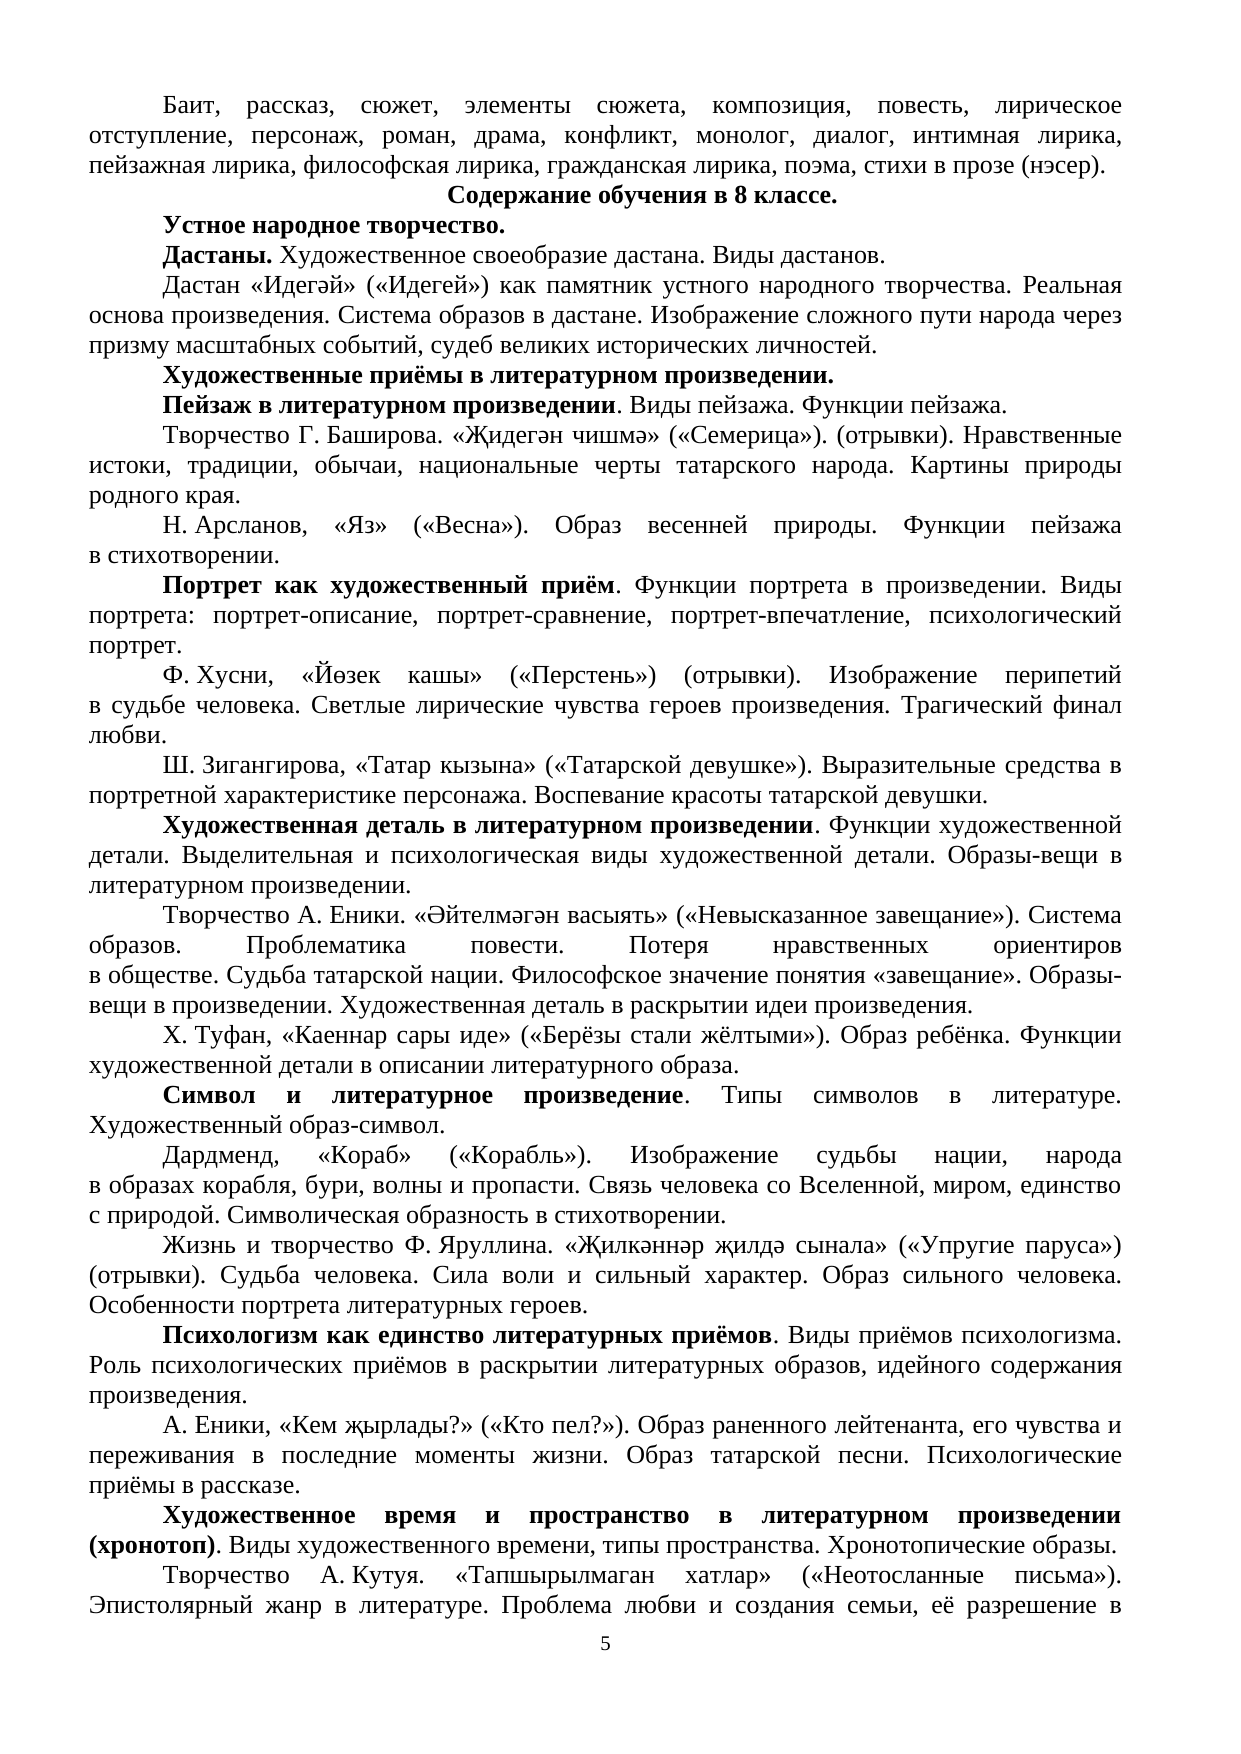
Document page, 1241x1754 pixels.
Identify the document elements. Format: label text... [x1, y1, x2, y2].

text Дастан «Идегәй» («Идегей») как памятник устного народного творчества. Реальная основа произведения. Система образов в дастане. Изображение сложного пути народа через призму масштабных событий, судеб великих исторических личностей. [89, 269, 1122, 359]
text Портрет как художественный приём. Функции портрета в произведении. Виды портрета: портрет-описание, портрет-сравнение, портрет-впечатление, психологический портрет. [89, 569, 1122, 659]
text Дастаны. Художественное своеобразие дастана. Виды дастанов. [89, 239, 1122, 269]
text Художественная деталь в литературном произведении. Функции художественной детали. Выделительная и психологическая виды художественной детали. Образы-вещи в литературном произведении. [89, 809, 1122, 899]
text Ш. Зигангирова, «Татар кызына» («Татарской девушке»). Выразительные средства в портретной характеристике персонажа. Воспевание красоты татарской девушки. [89, 749, 1122, 809]
text Психологизм как единство литературных приёмов. Виды приёмов психологизма. Роль психологических приёмов в раскрытии литературных образов, идейного содержания произведения. [89, 1319, 1122, 1409]
text Ф. Хусни, «Йөзек кашы» («Перстень») (отрывки). Изображение перипетий в судьбе человека. Светлые лирические чувства героев произведения. Трагический финал любви. [89, 659, 1122, 749]
text Содержание обучения в 8 классе. [89, 179, 1122, 209]
text Н. Арсланов, «Яз» («Весна»). Образ весенней природы. Функции пейзажа в стихотворении. [89, 509, 1122, 569]
text Символ и литературное произведение. Типы символов в литературе. Художественный образ-символ. [89, 1079, 1122, 1139]
text Художественные приёмы в литературном произведении. [89, 359, 1122, 389]
text Пейзаж в литературном произведении. Виды пейзажа. Функции пейзажа. [89, 389, 1122, 419]
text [89, 1559, 1122, 1619]
text Х. Туфан, «Каеннар сары иде» («Берёзы стали жёлтыми»). Образ ребёнка. Функции художественной детали в описании литературного образа. [89, 1019, 1122, 1079]
text А. Еники, «Кем җырлады?» («Кто пел?»). Образ раненного лейтенанта, его чувства и переживания в последние моменты жизни. Образ татарской песни. Психологические приёмы в рассказе. [89, 1409, 1122, 1499]
text Устное народное творчество. [89, 209, 1122, 239]
text Дардменд, «Кораб» («Корабль»). Изображение судьбы нации, народа в образах корабля, бури, волны и пропасти. Связь человека со Вселенной, миром, единство с природой. Символическая образность в стихотворении. [89, 1139, 1122, 1229]
text Творчество Г. Баширова. «Җидегән чишмә» («Семерица»). (отрывки). Нравственные истоки, традиции, обычаи, национальные черты татарского народа. Картины природы родного края. [89, 419, 1122, 509]
text Жизнь и творчество Ф. Яруллина. «Җилкәннәр җилдә сынала» («Упругие паруса») (отрывки). Судьба человека. Сила воли и сильный характер. Образ сильного человека. Особенности портрета литературных героев. [89, 1229, 1122, 1319]
text Баит, рассказ, сюжет, элементы сюжета, композиция, повесть, лирическое отступление, персонаж, роман, драма, конфликт, монолог, диалог, интимная лирика, пейзажная лирика, философская лирика, гражданская лирика, поэма, стихи в прозе (нэсер). [89, 89, 1122, 179]
text Художественное время и пространство в литературном произведении (хронотоп). Виды художественного времени, типы пространства. Хронотопические образы. [89, 1499, 1122, 1559]
text Творчество А. Еники. «Әйтелмәгән васыять» («Невысказанное завещание»). Система образов. Проблематика повести. Потеря нравственных ориентиров в обществе. Судьба татарской нации. Философское значение понятия «завещание». Образы-вещи в произведении. Художественная деталь в раскрытии идеи произведения. [89, 899, 1122, 1019]
